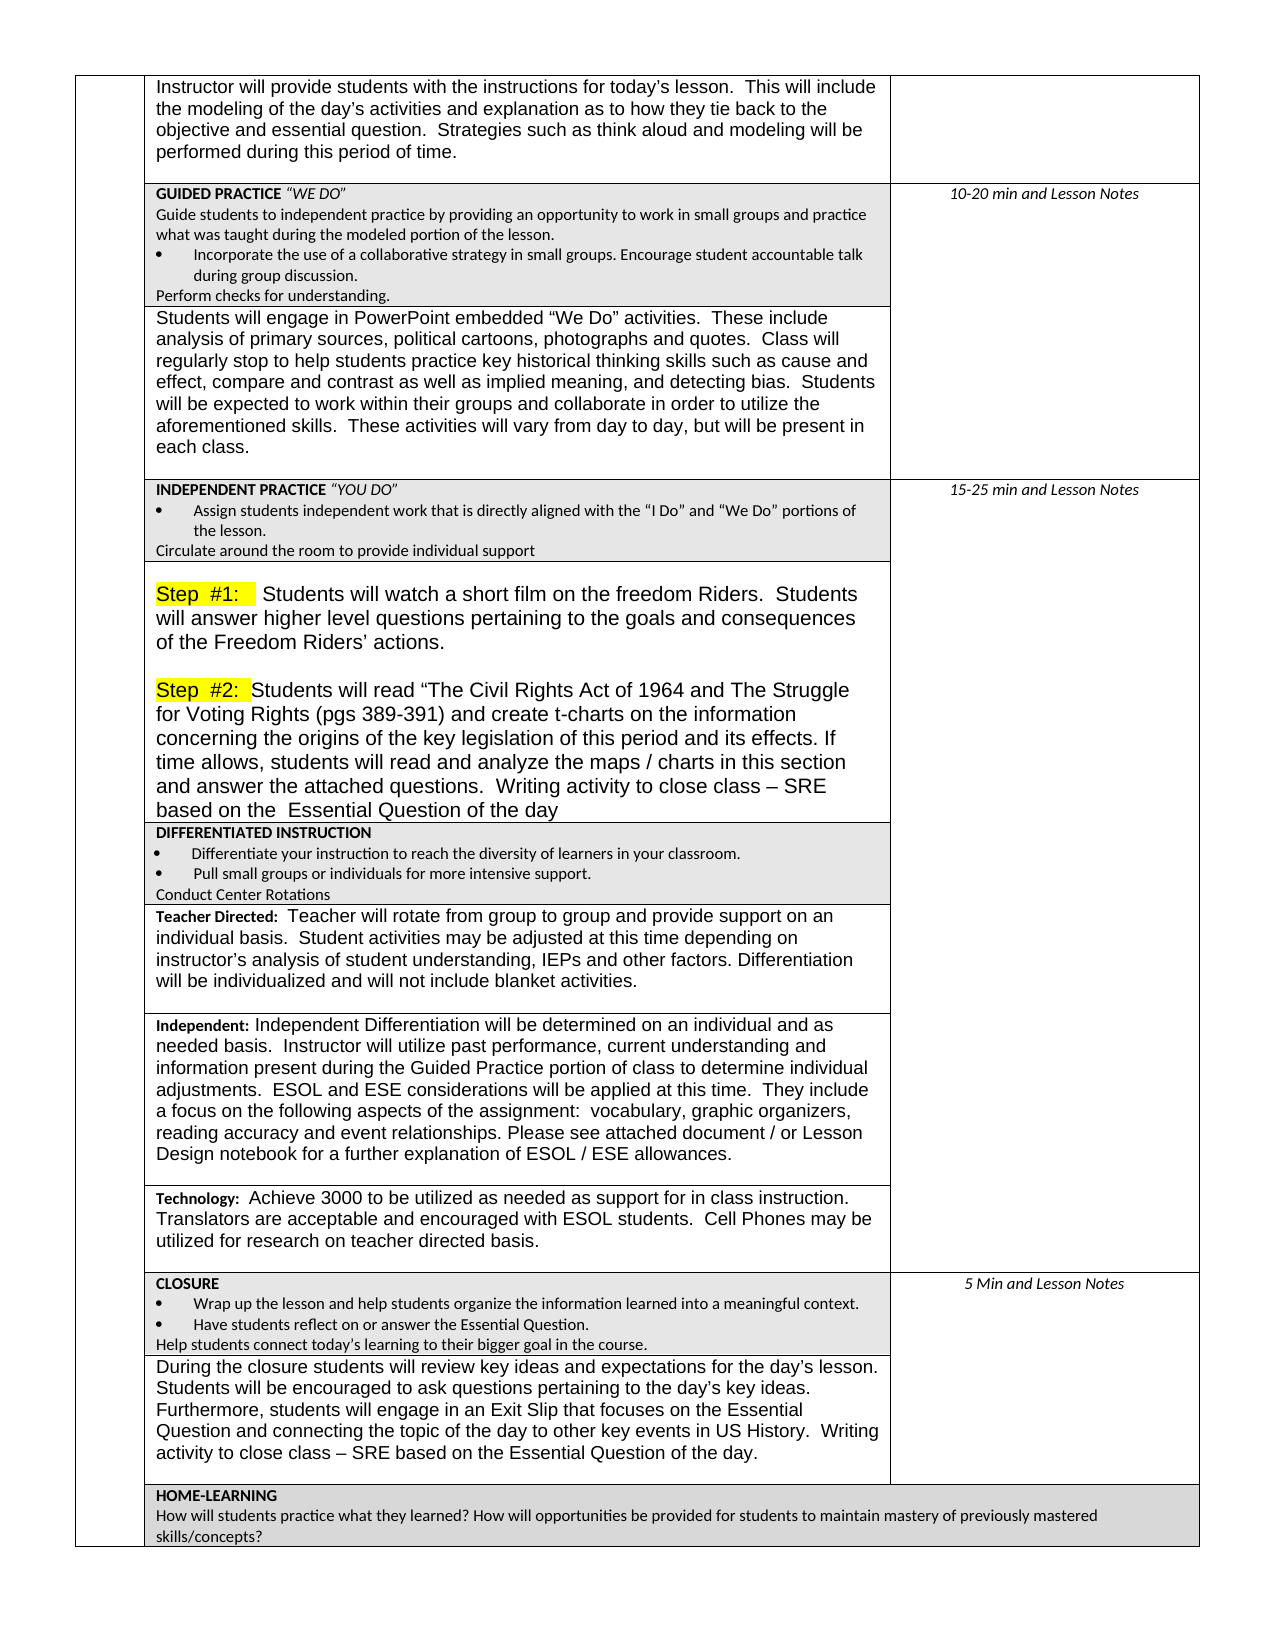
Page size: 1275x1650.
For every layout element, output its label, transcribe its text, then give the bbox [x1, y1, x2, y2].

table_cell Independent: Independent Differentiation will be determined on an individual and as needed basis. Instructor will utilize past performance, current understanding and information present during the Guided Practice portion of class to determine individual adjustments. ESOL and ESE considerations will be applied at this time. They include a focus on the following aspects of the assignment: vocabulary, graphic organizers, reading accuracy and event relationships. Please see attached document / or Lesson Design notebook for a further explanation of ESOL / ESE allowances. [145, 1014, 890, 1185]
table_cell 15-25 min and Lesson Notes [891, 480, 1199, 1272]
table_cell 5 Min and Lesson Notes [891, 1273, 1199, 1484]
table_cell Instructor will provide students with the instructions for today’s lesson. This will include the modeling of the day’s activities and explanation as to how they tie back to the objective and essential question. Strategies such as think aloud and modeling will be performed during this period of time. [145, 76, 890, 183]
table_cell CLOSURE Wrap up the lesson and help students organize the information learned into a meaningful context. Have students reflect on or answer the Essential Question. Help students connect today’s learning to their bigger goal in the course. [145, 1273, 890, 1354]
table_cell Students will engage in PowerPoint embedded “We Do” activities. These include analysis of primary sources, political cartoons, photographs and quotes. Class will regularly stop to help students practice key historical thinking skills such as cause and effect, compare and contrast as well as implied meaning, and detecting bias. Students will be expected to work within their groups and collaborate in order to utilize the aforementioned skills. These activities will vary from day to day, but will be present in each class. [145, 307, 890, 478]
table_cell HOME-LEARNING How will students practice what they learned? How will opportunities be provided for students to maintain mastery of previously mastered skills/concepts? [145, 1485, 1199, 1546]
table_cell Technology: Achieve 3000 to be utilized as needed as support for in class instruction. Translators are acceptable and encouraged with ESOL students. Cell Phones may be utilized for research on teacher directed basis. [145, 1186, 890, 1272]
table_cell DIFFERENTIATED INSTRUCTION Differentiate your instruction to reach the diversity of learners in your classroom. Pull small groups or individuals for more intensive support. Conduct Center Rotations [145, 823, 890, 904]
table_cell Teacher Directed: Teacher will rotate from group to group and provide support on an individual basis. Student activities may be adjusted at this time depending on instructor’s analysis of student understanding, IEPs and other factors. Differentiation will be individualized and will not include blanket activities. [145, 905, 890, 1012]
table_cell INDEPENDENT PRACTICE “YOU DO” Assign students independent work that is directly aligned with the “I Do” and “We Do” portions of the lesson. Circulate around the room to provide individual support [145, 480, 890, 561]
table_cell Step #1: Students will watch a short film on the freedom Riders. Students will answer higher level questions pertaining to the goals and consequences of the Freedom Riders’ actions. Step #2: Students will read “The Civil Rights Act of 1964 and The Struggle for Voting Rights (pgs 389-391) and create t-charts on the information concerning the origins of the key legislation of this period and its effects. If time allows, students will read and analyze the maps / charts in this section and answer the attached questions. Writing activity to close class – SRE based on the Essential Question of the day [145, 562, 890, 822]
table_cell During the closure students will review key ideas and expectations for the day’s lesson. Students will be encouraged to ask questions pertaining to the day’s key ideas. Furthermore, students will engage in an Exit Slip that focuses on the Essential Question and connecting the topic of the day to other key events in US History. Writing activity to close class – SRE based on the Essential Question of the day. [145, 1356, 890, 1484]
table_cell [891, 76, 1199, 183]
table_cell GUIDED PRACTICE “WE DO” Guide students to independent practice by providing an opportunity to work in small groups and practice what was taught during the modeled portion of the lesson. Incorporate the use of a collaborative strategy in small groups. Encourage student accountable talk during group discussion. Perform checks for understanding. [145, 184, 890, 306]
table_cell 10-20 min and Lesson Notes [891, 184, 1199, 478]
